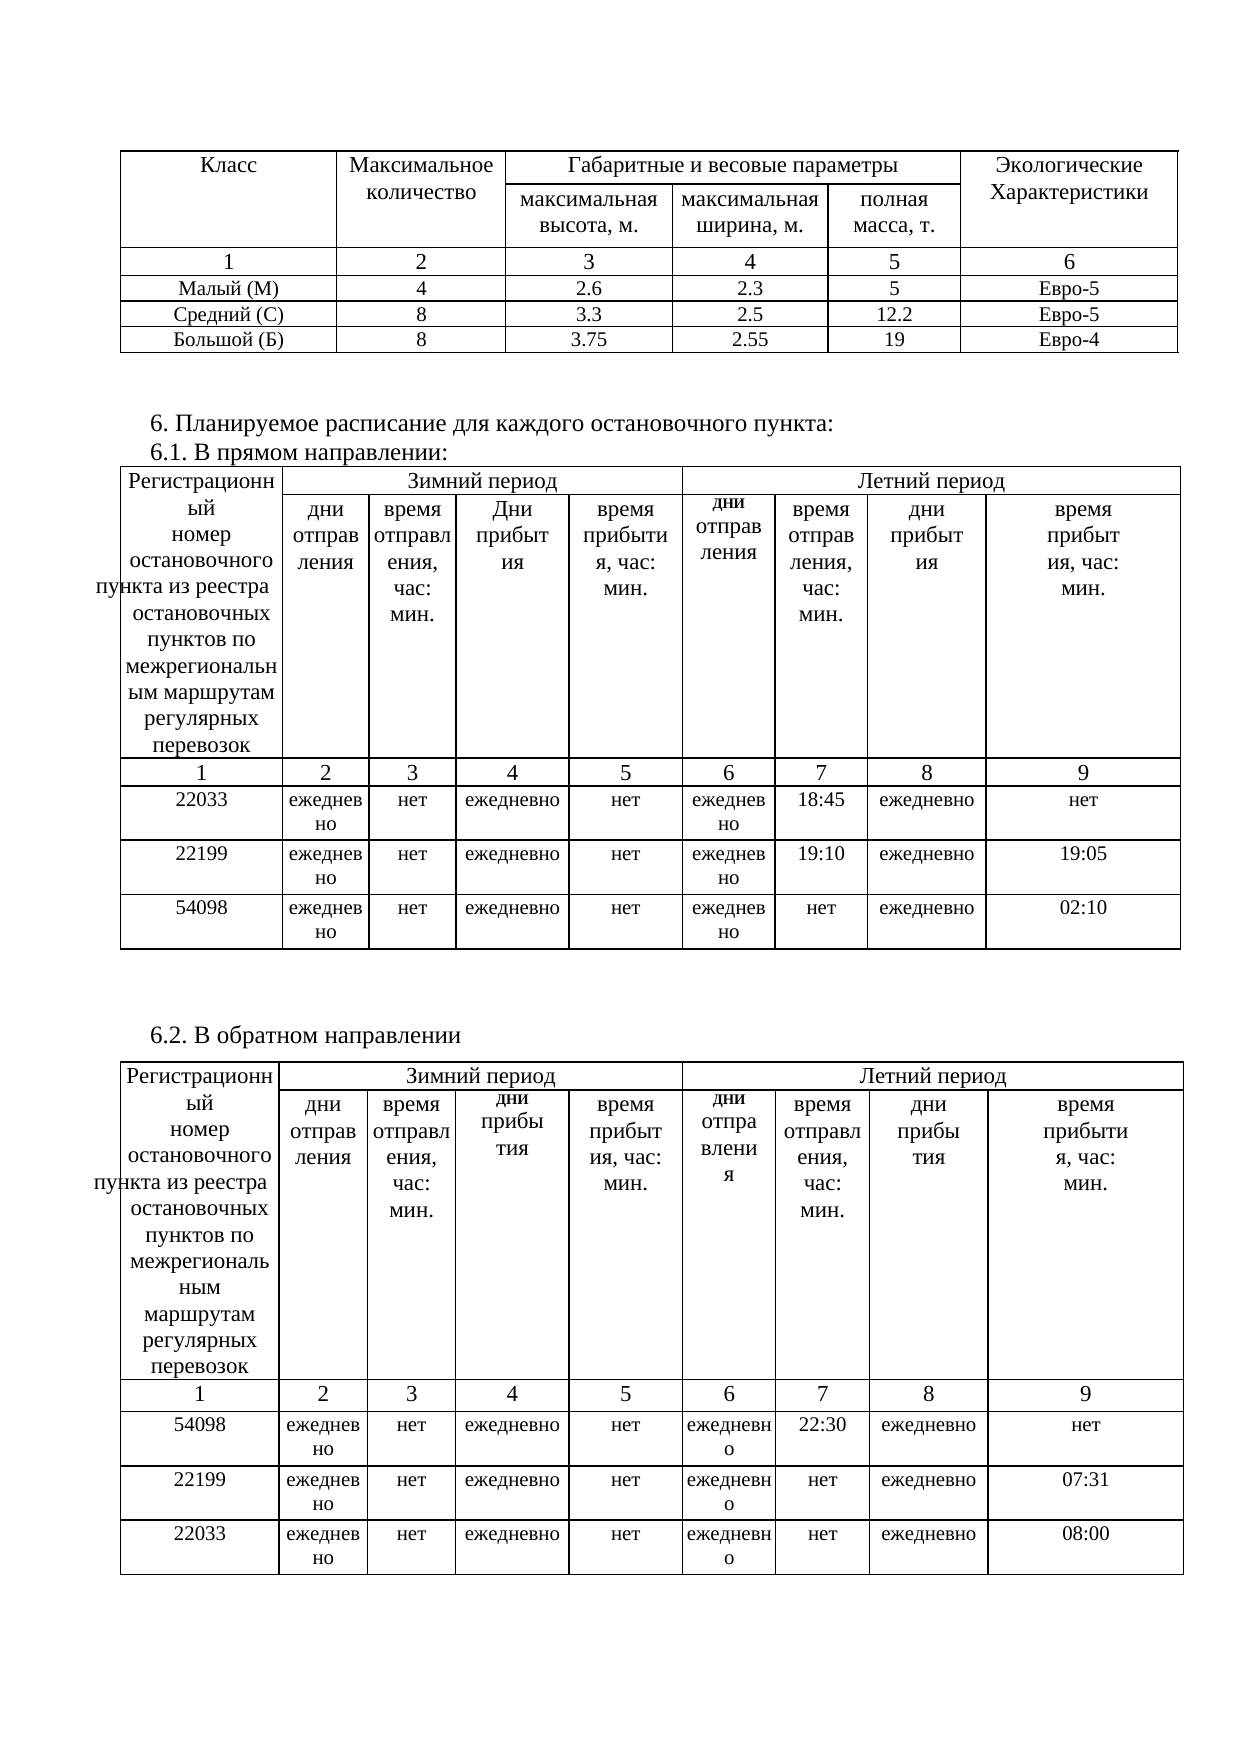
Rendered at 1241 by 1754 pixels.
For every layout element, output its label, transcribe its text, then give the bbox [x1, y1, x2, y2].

table_header Регистрационный номер остановочного пункта из реестра остановочных пунктов по межрегиональным маршрутам регулярных перевозок [121, 467, 282, 757]
table_cell 2.55 [673, 327, 827, 351]
table_cell Большой (Б) [121, 327, 336, 351]
table_cell 3 [370, 759, 455, 785]
table_cell 4 [337, 276, 505, 300]
table_cell дни отправ ления [283, 495, 368, 757]
table_cell 1 [121, 759, 282, 785]
table_cell 1 [121, 248, 336, 274]
table_cell 7 [776, 759, 867, 785]
table_cell Евро-4 [961, 327, 1177, 351]
table_cell 22199 [121, 1467, 278, 1519]
table_cell ежедневно [283, 895, 368, 948]
table_cell 18:45 [776, 787, 867, 839]
table_cell ежедневно [456, 1521, 568, 1574]
table_cell нет [776, 1467, 869, 1519]
table_cell 4 [457, 759, 568, 785]
table_cell 08:00 [989, 1521, 1183, 1574]
table_cell ежедневно [456, 1467, 568, 1519]
table_cell 9 [987, 759, 1180, 785]
table_cell время отправл ения, час: мин. [370, 495, 455, 757]
table_cell 2.6 [506, 276, 672, 300]
table_cell 2 [283, 759, 368, 785]
table_cell 3.75 [506, 327, 672, 351]
table_header Зимний период [280, 1063, 682, 1089]
table_header Летний период [683, 1063, 1183, 1089]
table_cell 6 [683, 759, 774, 785]
table_cell 2.3 [673, 276, 827, 300]
table_cell Евро-5 [961, 276, 1177, 300]
table_cell нет [368, 1412, 455, 1465]
table_cell нет [570, 1521, 682, 1574]
table_cell нет [989, 1412, 1183, 1465]
table_cell дни прибыт ия [868, 495, 985, 757]
table_cell нет [570, 787, 682, 839]
table_cell ДНИ отправ ления [683, 495, 774, 757]
table_cell ежедневно [456, 1412, 568, 1465]
table_cell ежедневно [868, 895, 985, 948]
table_cell время отправ ления, час: мин. [776, 495, 867, 757]
table_cell 2.5 [673, 302, 827, 326]
table_cell 54098 [121, 1412, 278, 1465]
table_cell нет [368, 1467, 455, 1519]
table_header Класс [121, 152, 336, 247]
table_cell ежедневно [280, 1412, 367, 1465]
table_cell 5 [570, 1380, 682, 1411]
table_cell ежедневно [870, 1412, 987, 1465]
table_cell 2 [337, 248, 505, 274]
table_cell ДНИ отпра влени я [683, 1091, 775, 1379]
table_cell 54098 [121, 895, 282, 948]
table_cell Дни прибыт ия [457, 495, 568, 757]
table_cell ежедневно [868, 787, 985, 839]
table_cell максимальная высота, м. [506, 185, 672, 247]
table_cell 22199 [121, 841, 282, 894]
table_cell Евро-5 [961, 302, 1177, 326]
table_cell 19:05 [987, 841, 1180, 894]
table_cell нет [776, 895, 867, 948]
table_cell 2 [280, 1380, 367, 1411]
table_cell 4 [673, 248, 827, 274]
table_cell ежедневно [283, 841, 368, 894]
table_cell нет [570, 841, 682, 894]
table_header Летний период [683, 467, 1180, 493]
table_cell 4 [456, 1380, 568, 1411]
table_header Зимний период [283, 467, 682, 493]
table_cell ежедневно [683, 1412, 775, 1465]
table_cell Средний (С) [121, 302, 336, 326]
table_cell нет [370, 895, 455, 948]
table_cell ежедневно [870, 1521, 987, 1574]
table_cell нет [368, 1521, 455, 1574]
table_cell 6 [683, 1380, 775, 1411]
table_cell 9 [989, 1380, 1183, 1411]
table_cell ежедневно [457, 841, 568, 894]
table_cell ежедневно [683, 1521, 775, 1574]
table_cell ежедневно [280, 1467, 367, 1519]
table_header Габаритные и весовые параметры [506, 152, 960, 183]
table_cell ежедневно [870, 1467, 987, 1519]
table_cell 19 [829, 327, 960, 351]
table_cell 8 [868, 759, 985, 785]
text 6. Планируемое расписание для каждого остановочного пункта: [150, 408, 1090, 437]
table_cell дни отправ ления [280, 1091, 367, 1379]
table_cell 22:30 [776, 1412, 869, 1465]
text 6.1. В прямом направлении: [150, 437, 1090, 466]
table_cell 7 [776, 1380, 869, 1411]
table_cell нет [570, 1412, 682, 1465]
table_cell Малый (М) [121, 276, 336, 300]
table_cell нет [570, 895, 682, 948]
table_cell 12.2 [829, 302, 960, 326]
table_cell 07:31 [989, 1467, 1183, 1519]
table_cell ежедневно [683, 895, 774, 948]
table_cell ежедневно [457, 787, 568, 839]
table_cell 8 [337, 302, 505, 326]
table_cell 22033 [121, 1521, 278, 1574]
table_cell ДНИ прибы тия [456, 1091, 568, 1379]
table_cell 8 [337, 327, 505, 351]
table_cell ежедневно [683, 787, 774, 839]
table_cell максимальная ширина, м. [673, 185, 827, 247]
table_cell нет [987, 787, 1180, 839]
table_cell время прибыти я, час: мин. [570, 495, 682, 757]
table_cell нет [570, 1467, 682, 1519]
table_cell нет [370, 787, 455, 839]
table_cell 19:10 [776, 841, 867, 894]
table_cell 22033 [121, 787, 282, 839]
table_cell 3 [506, 248, 672, 274]
table_cell ежедневно [868, 841, 985, 894]
table_header Экологические Характеристики [961, 152, 1177, 247]
table_cell дни прибы тия [870, 1091, 987, 1379]
table_cell 5 [570, 759, 682, 785]
table_cell ежедневно [683, 841, 774, 894]
table_cell 02:10 [987, 895, 1180, 948]
table_cell 1 [121, 1380, 278, 1411]
table_cell время отправл ения, час: мин. [776, 1091, 869, 1379]
table_cell время отправл ения, час: мин. [368, 1091, 455, 1379]
table_cell 8 [870, 1380, 987, 1411]
table_cell ежедневно [683, 1467, 775, 1519]
table_cell ежедневно [283, 787, 368, 839]
table_cell время прибыт ия, час: мин. [570, 1091, 682, 1379]
table_cell время прибыт ия, час: мин. [987, 495, 1180, 757]
table_cell 3.3 [506, 302, 672, 326]
table_cell 6 [961, 248, 1177, 274]
table_cell время прибыти я, час: мин. [989, 1091, 1183, 1379]
table_cell ежедневно [457, 895, 568, 948]
table_cell нет [370, 841, 455, 894]
table_cell 5 [829, 276, 960, 300]
table_cell 5 [829, 248, 960, 274]
table_cell ежедневно [280, 1521, 367, 1574]
table_header Регистрационный номер остановочного пункта из реестра остановочных пунктов по межрегиональным маршрутам регулярных перевозок [121, 1063, 278, 1379]
table_cell полная масса, т. [829, 185, 960, 247]
table_cell нет [776, 1521, 869, 1574]
table_header Максимальное количество [337, 152, 505, 247]
table_cell 3 [368, 1380, 455, 1411]
text 6.2. В обратном направлении [150, 1020, 1090, 1048]
